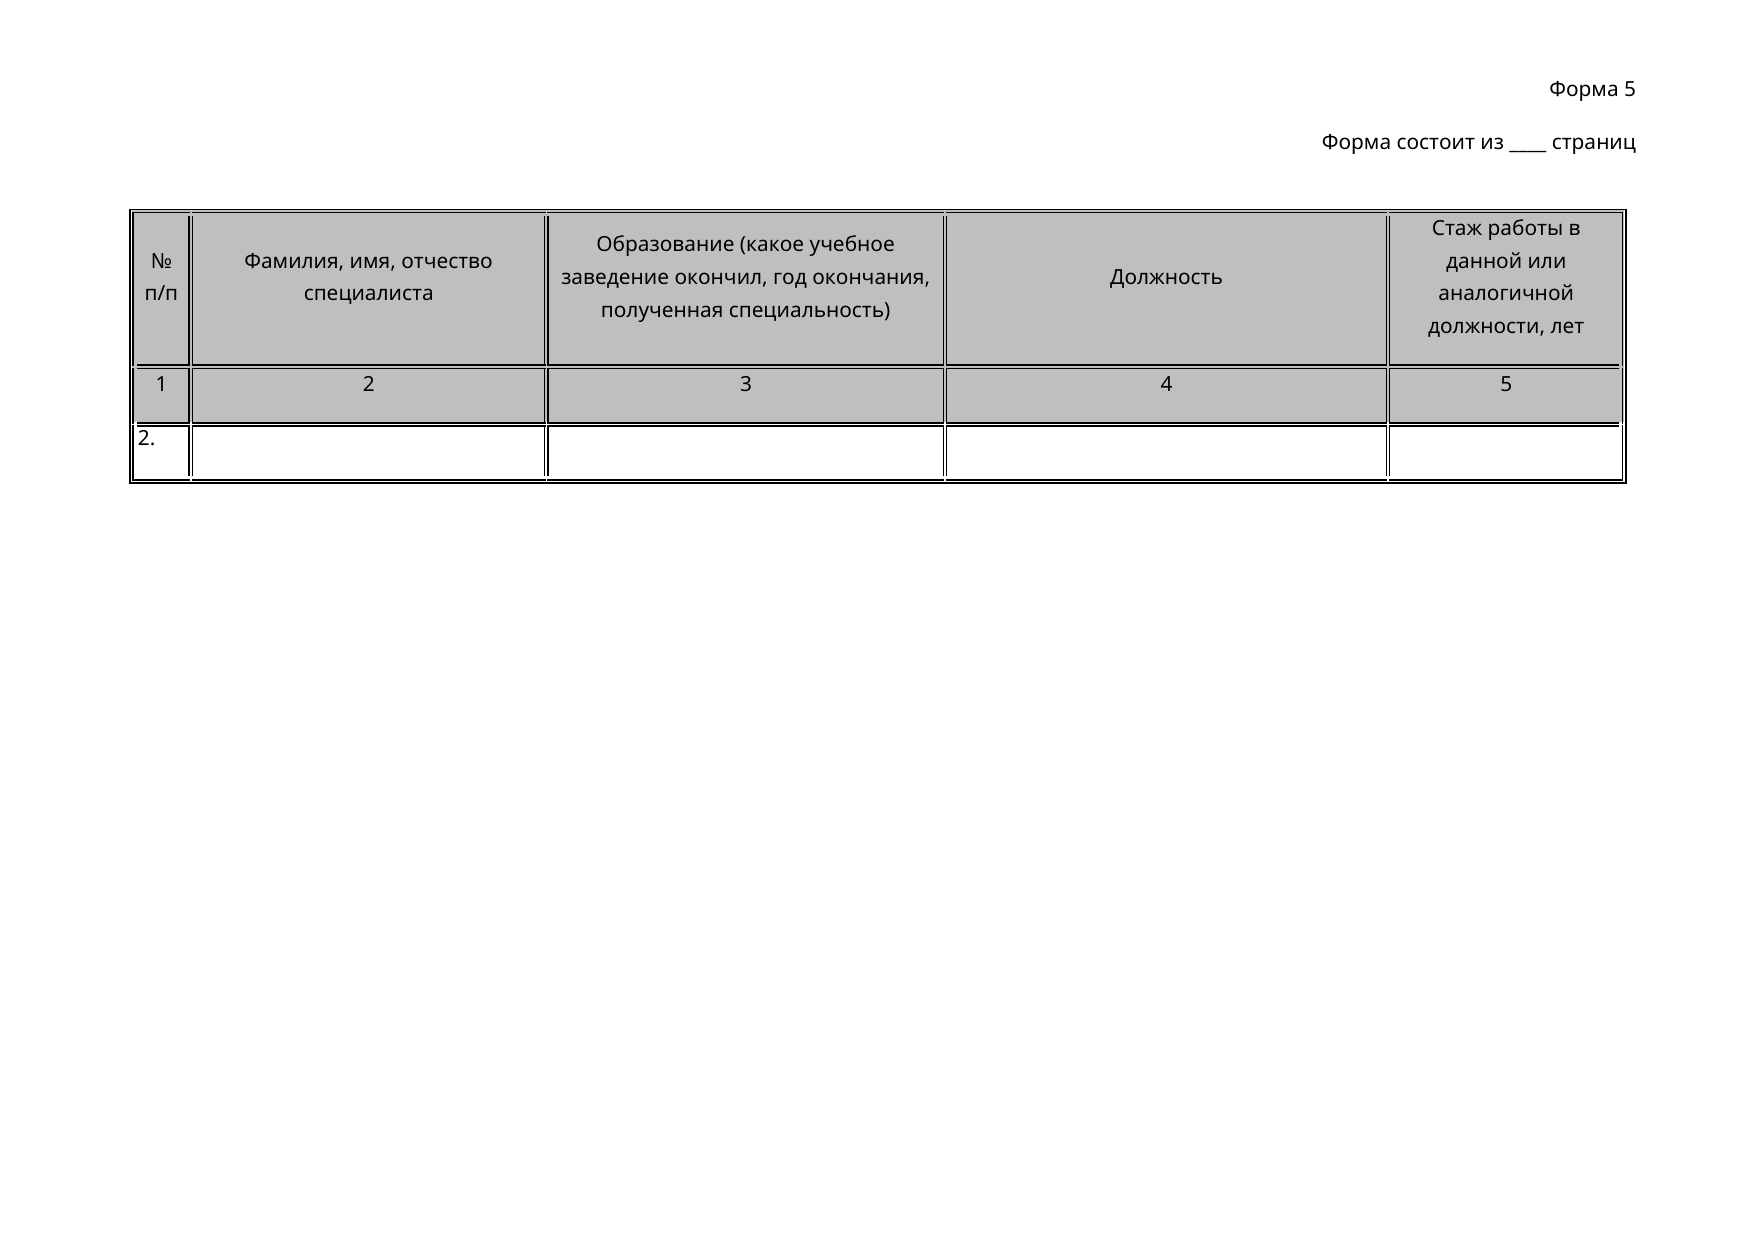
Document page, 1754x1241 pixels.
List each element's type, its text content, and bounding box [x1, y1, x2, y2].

table_cell [945, 422, 1388, 479]
table_cell 5 [1388, 364, 1624, 422]
table_cell 1 [132, 364, 191, 422]
table_cell 3 [549, 369, 943, 422]
table_cell 2 [193, 369, 544, 422]
table_cell [1388, 422, 1624, 479]
table_header Должность [945, 210, 1388, 364]
table_header № п/п [132, 210, 191, 364]
table_header Фамилия, имя, отчество специалиста [191, 213, 546, 364]
table_cell 4 [947, 369, 1386, 422]
table_cell [546, 422, 945, 479]
table_cell [132, 422, 191, 479]
table_header Образование (какое учебное заведение окончил, год окончания, полученная специальность) [546, 210, 945, 364]
table_header Стаж работы в данной или аналогичной должности, лет [1388, 213, 1622, 364]
table_cell [191, 426, 546, 479]
